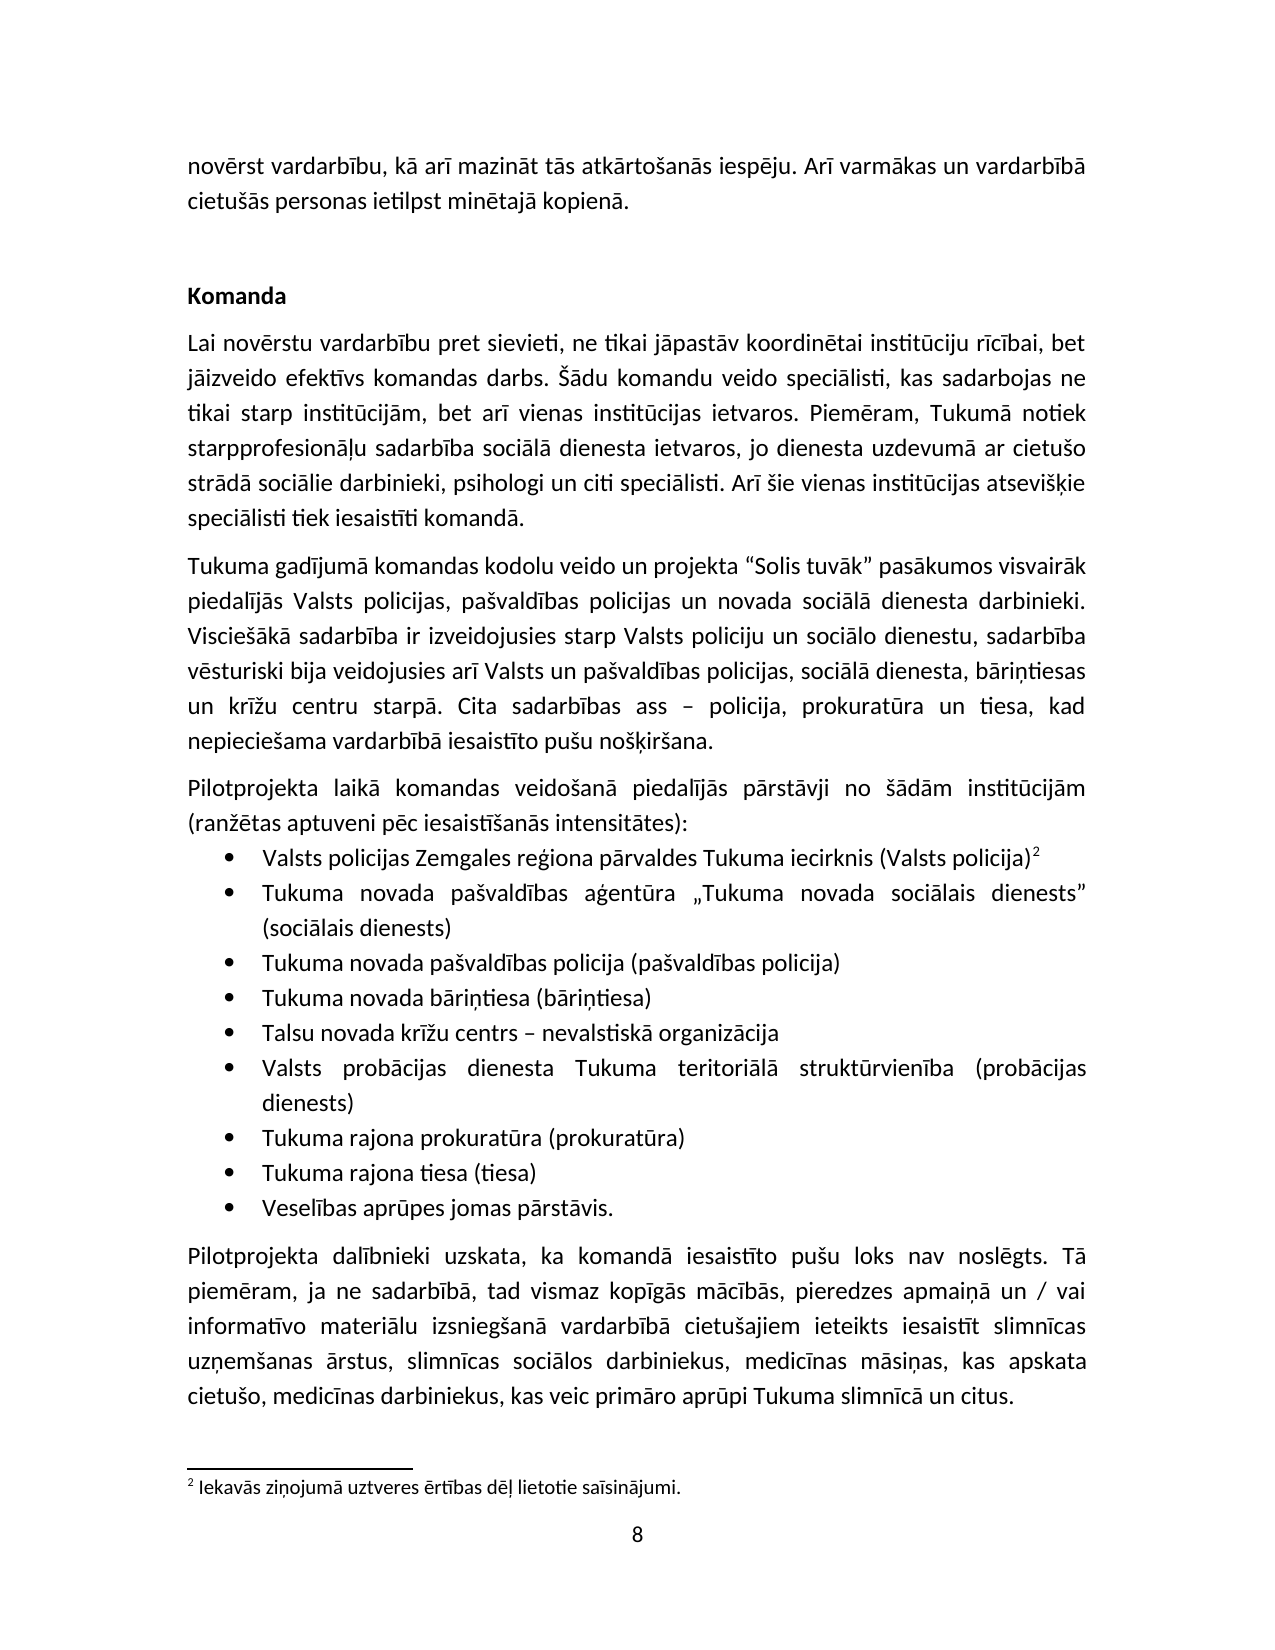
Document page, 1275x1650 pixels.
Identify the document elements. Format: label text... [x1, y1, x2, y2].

list Tukuma rajona tiesa (tiesa) [225, 1157, 1087, 1188]
list Talsu novada krīžu centrs – nevalstiskā organizācija [225, 1017, 1087, 1048]
list Veselības aprūpes jomas pārstāvis. [225, 1192, 1087, 1223]
list Valsts probācijas dienesta Tukuma teritoriālā struktūrvienība (probācijas dienests) [225, 1052, 1087, 1118]
text Lai novērstu vardarbību pret sievieti, ne tikai jāpastāv koordinētai institūciju rīcībai, bet jāizveido efektīvs komandas darbs. Šādu komandu veido speciālisti, kas sadarbojas ne tikai starp institūcijām, bet arī vienas institūcijas ietvaros. Piemēram, Tukumā notiek starpprofesionāļu sadarbība sociālā dienesta ietvaros, jo dienesta uzdevumā ar cietušo strādā sociālie darbinieki, psihologi un citi speciālisti. Arī šie vienas institūcijas atsevišķie speciālisti tiek iesaistīti komandā. [187, 327, 1087, 533]
list Valsts policijas Zemgales reģiona pārvaldes Tukuma iecirknis (Valsts policija) [225, 842, 1087, 873]
list Tukuma novada pašvaldības aģentūra „Tukuma novada sociālais dienests” (sociālais dienests) [225, 877, 1087, 943]
text Tukuma gadījumā komandas kodolu veido un projekta “Solis tuvāk” pasākumos visvairāk piedalījās Valsts policijas, pašvaldības policijas un novada sociālā dienesta darbinieki. Visciešākā sadarbība ir izveidojusies starp Valsts policiju un sociālo dienestu, sadarbība vēsturiski bija veidojusies arī Valsts un pašvaldības policijas, sociālā dienesta, bāriņtiesas un krīžu centru starpā. Cita sadarbības ass – policija, prokuratūra un tiesa, kad nepieciešama vardarbībā iesaistīto pušu nošķiršana. [187, 550, 1087, 756]
text Komanda [187, 280, 1087, 311]
list Tukuma novada bāriņtiesa (bāriņtiesa) [225, 982, 1087, 1013]
list Tukuma novada pašvaldības policija (pašvaldības policija) [225, 947, 1087, 978]
text Pilotprojekta dalībnieki uzskata, ka komandā iesaistīto pušu loks nav noslēgts. Tā piemēram, ja ne sadarbībā, tad vismaz kopīgās mācībās, pieredzes apmaiņā un / vai informatīvo materiālu izsniegšanā vardarbībā cietušajiem ieteikts iesaistīt slimnīcas uzņemšanas ārstus, slimnīcas sociālos darbiniekus, medicīnas māsiņas, kas apskata cietušo, medicīnas darbiniekus, kas veic primāro aprūpi Tukuma slimnīcā un citus. [187, 1240, 1087, 1411]
text Pilotprojekta laikā komandas veidošanā piedalījās pārstāvji no šādām institūcijām (ranžētas aptuveni pēc iesaistīšanās intensitātes): [187, 772, 1087, 838]
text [187, 150, 1087, 216]
list Tukuma rajona prokuratūra (prokuratūra) [225, 1122, 1087, 1153]
